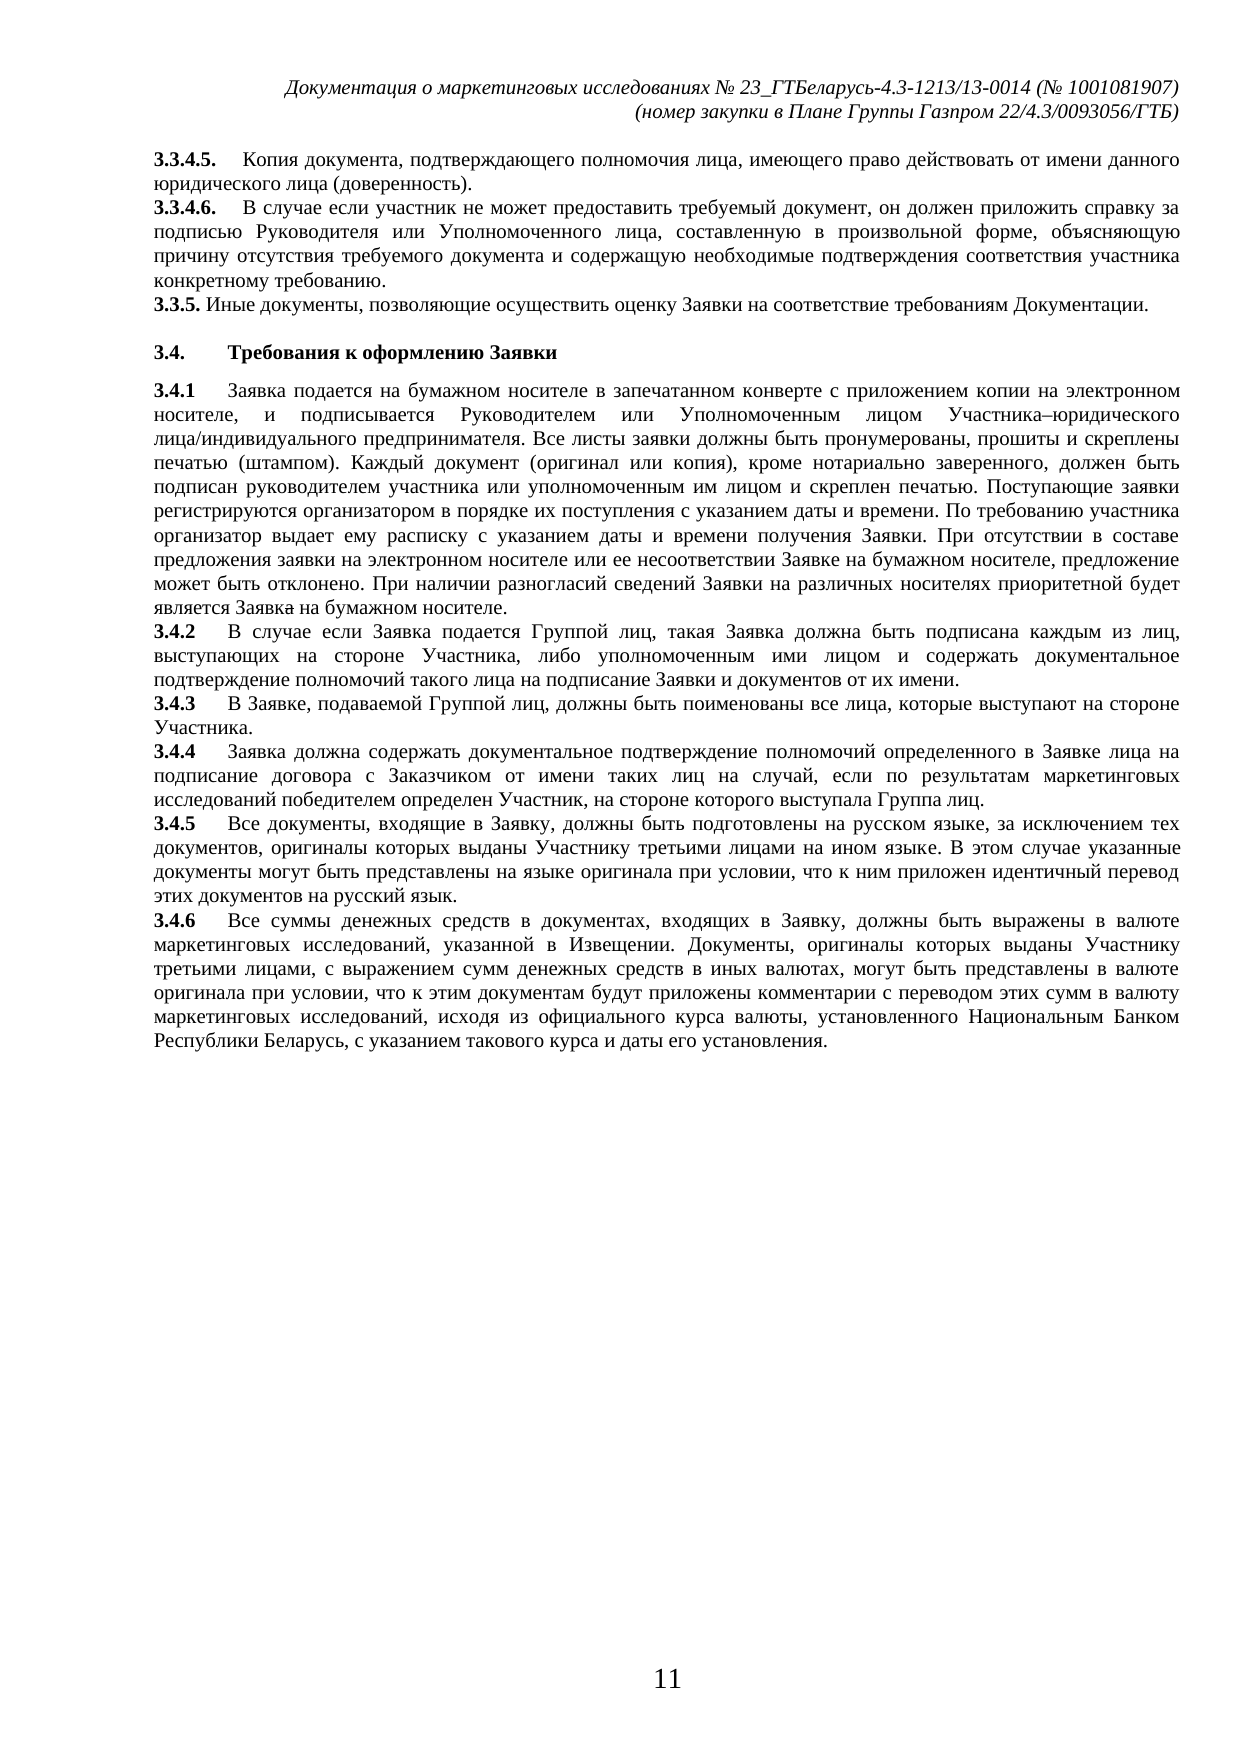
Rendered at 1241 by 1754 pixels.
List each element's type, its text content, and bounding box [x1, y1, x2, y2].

list В случае если Заявка подается Группой лиц, такая Заявка должна быть подписана каждым из лиц, выступающих на стороне Участника, либо уполномоченным ими лицом и содержать документальное подтверждение полномочий такого лица на подписание Заявки и документов от их имени. [153, 619, 1181, 691]
list Заявка подается на бумажном носителе в запечатанном конверте с приложением копии на электронном носителе, и подписывается Руководителем или Уполномоченным лицом Участника–юридического лица/индивидуального предпринимателя. Все листы заявки должны быть пронумерованы, прошиты и скреплены печатью (штампом). Каждый документ (оригинал или копия), кроме нотариально заверенного, должен быть подписан руководителем участника или уполномоченным им лицом и скреплен печатью. Поступающие заявки регистрируются организатором в порядке их поступления с указанием даты и времени. По требованию участника организатор выдает ему расписку с указанием даты и времени получения Заявки. При отсутствии в составе предложения заявки на электронном носителе или ее несоответствии Заявке на бумажном носителе, предложение может быть отклонено. При наличии разногласий сведений Заявки на различных носителях приоритетной будет является Заявка на бумажном носителе. [153, 378, 1181, 619]
list Заявка должна содержать документальное подтверждение полномочий определенного в Заявке лица на подписание договора с Заказчиком от имени таких лиц на случай, если по результатам маркетинговых исследований победителем определен Участник, на стороне которого выступала Группа лиц. [153, 739, 1181, 811]
list В Заявке, подаваемой Группой лиц, должны быть поименованы все лица, которые выступают на стороне Участника. [153, 691, 1181, 739]
list Все документы, входящие в Заявку, должны быть подготовлены на русском языке, за исключением тех документов, оригиналы которых выданы Участнику третьими лицами на ином языке. В этом случае указанные документы могут быть представлены на языке оригинала при условии, что к ним приложен идентичный перевод этих документов на русский язык. [153, 811, 1181, 907]
list Все суммы денежных средств в документах, входящих в Заявку, должны быть выражены в валюте маркетинговых исследований, указанной в Извещении. Документы, оригиналы которых выданы Участнику третьими лицами, с выражением сумм денежных средств в иных валютах, могут быть представлены в валюте оригинала при условии, что к этим документам будут приложены комментарии с переводом этих сумм в валюту маркетинговых исследований, исходя из официального курса валюты, установленного Национальным Банком Республики Беларусь, с указанием такового курса и даты его установления. [153, 907, 1181, 1052]
text 3.3.5. Иные документы, позволяющие осуществить оценку Заявки на соответствие требованиям Документации. [153, 292, 1181, 316]
list В случае если участник не может предоставить требуемый документ, он должен приложить справку за подписью Руководителя или Уполномоченного лица, составленную в произвольной форме, объясняющую причину отсутствия требуемого документа и содержащую необходимые подтверждения соответствия участника конкретному требованию. [153, 195, 1181, 292]
list Требования к оформлению Заявки [153, 340, 1181, 364]
list Копия документа, подтверждающего полномочия лица, имеющего право действовать от имени данного юридического лица (доверенность). [153, 147, 1181, 195]
